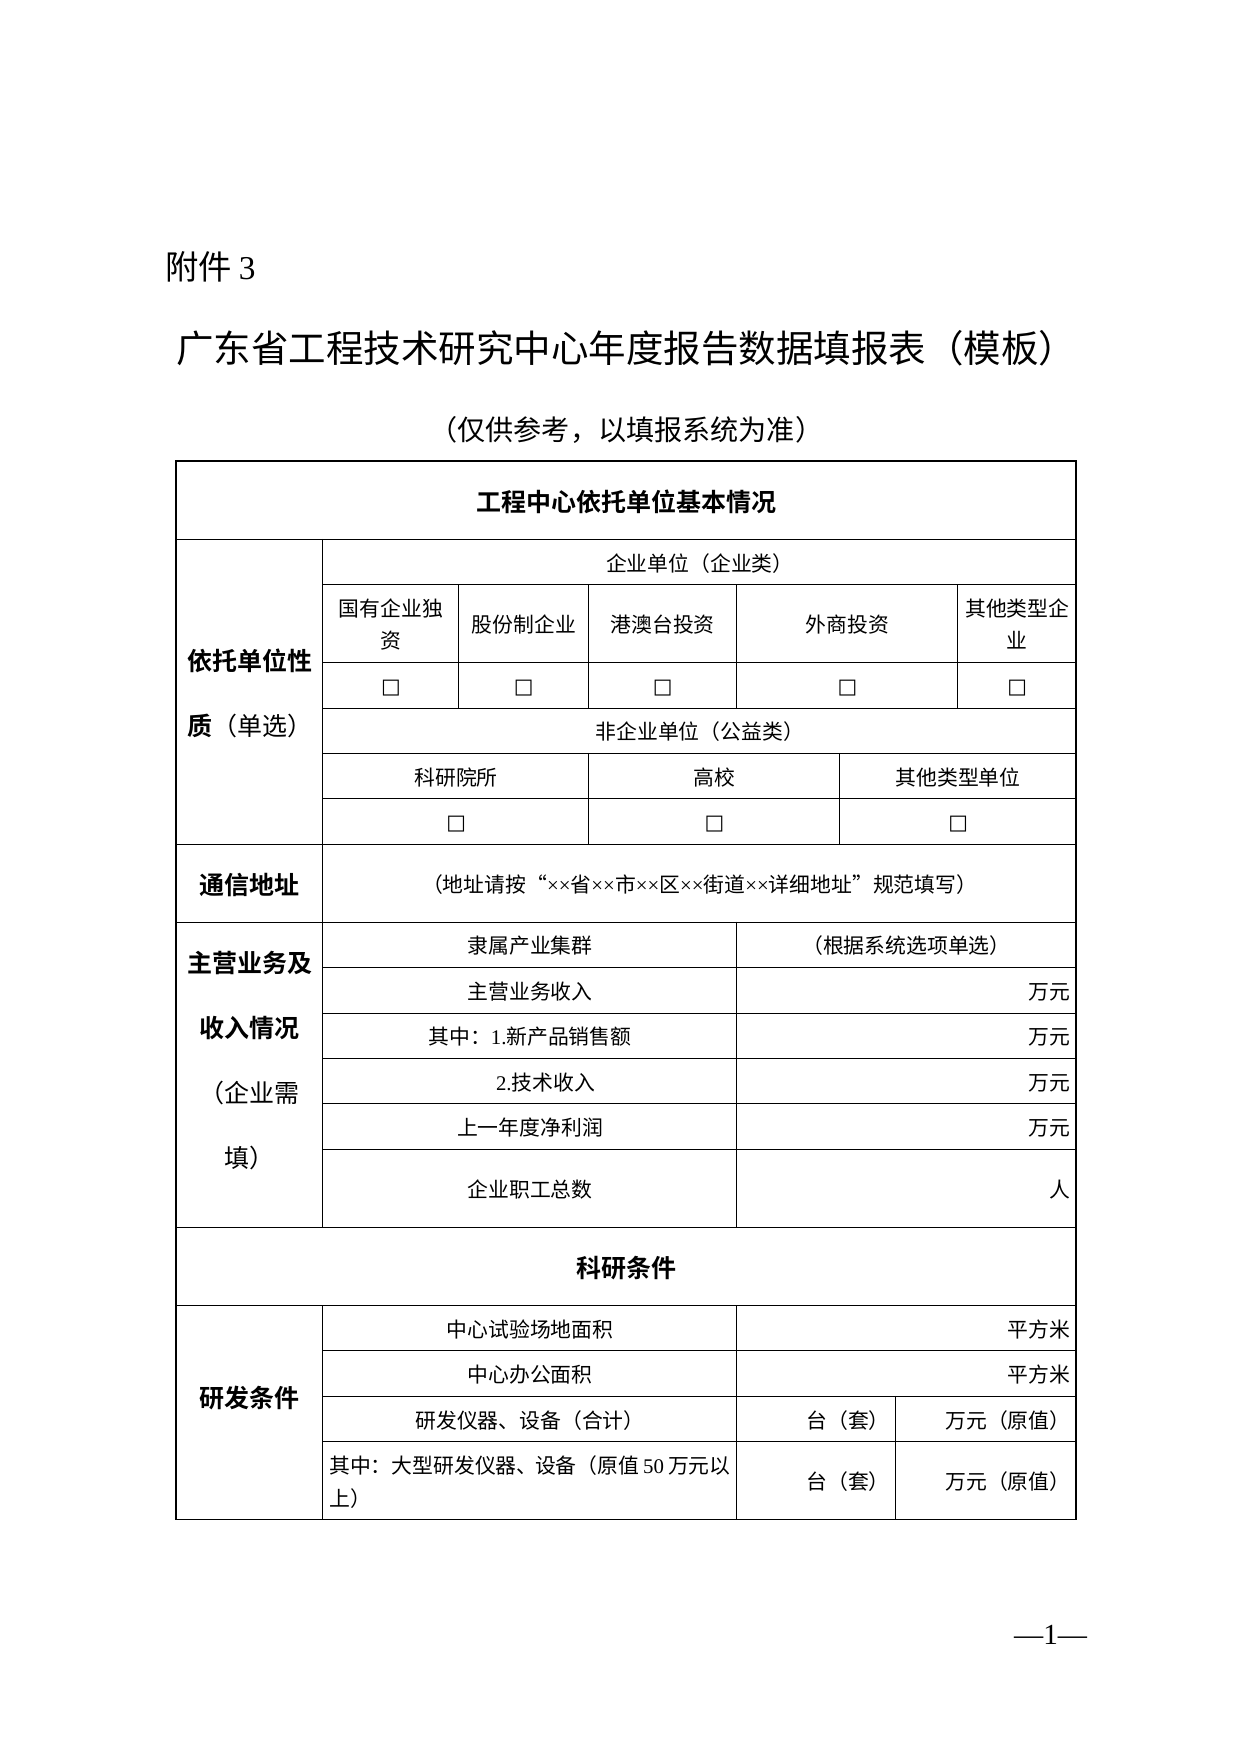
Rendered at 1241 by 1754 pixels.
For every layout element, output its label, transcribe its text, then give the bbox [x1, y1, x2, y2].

table_cell 其他类型企业 [958, 585, 1075, 662]
text 广东省工程技术研究中心年度报告数据填报表（模板） [165, 314, 1087, 379]
table_cell 企业职工总数 [323, 1150, 736, 1227]
table_cell 股份制企业 [459, 585, 588, 662]
table_cell 其他类型单位 [840, 754, 1075, 798]
table_cell 台（套） [737, 1442, 895, 1519]
table_cell 研发条件 [177, 1306, 322, 1519]
table_cell 万元 [737, 1059, 1075, 1103]
table_cell 其中：大型研发仪器、设备（原值50万元以上） [323, 1442, 736, 1519]
table_cell 万元（原值） [896, 1442, 1075, 1519]
table_cell 平方米 [737, 1306, 1075, 1350]
table_cell 港澳台投资 [589, 585, 736, 662]
table_cell 外商投资 [737, 585, 957, 662]
table_cell 科研条件 [177, 1228, 1075, 1305]
table_cell 台（套） [737, 1397, 895, 1441]
text （仅供参考，以填报系统为准） [165, 395, 1087, 460]
table_cell 万元 [737, 1014, 1075, 1058]
table_cell （地址请按“××省××市××区××街道××详细地址”规范填写） [323, 845, 1075, 922]
table_header 工程中心依托单位基本情况 [177, 462, 1075, 539]
table_cell 国有企业独资 [323, 585, 458, 662]
table_cell 通信地址 [177, 845, 322, 922]
table_cell 万元 [737, 968, 1075, 1012]
table_cell 隶属产业集群 [323, 923, 736, 967]
table_cell 其中：1.新产品销售额 [323, 1014, 736, 1058]
table_cell 高校 [589, 754, 839, 798]
table_cell 万元（原值） [896, 1397, 1075, 1441]
table_cell □ [589, 663, 736, 707]
table_cell 主营业务收入 [323, 968, 736, 1012]
table_cell □ [323, 663, 458, 707]
table_cell 企业单位（企业类） [323, 540, 1075, 584]
table_cell 平方米 [737, 1351, 1075, 1396]
table_cell □ [589, 799, 839, 844]
table_cell 上一年度净利润 [323, 1104, 736, 1149]
table_cell □ [958, 663, 1075, 707]
table_cell 万元 [737, 1104, 1075, 1149]
table_cell □ [323, 799, 588, 844]
table_cell □ [840, 799, 1075, 844]
table_cell 非企业单位（公益类） [323, 709, 1075, 753]
table_cell □ [459, 663, 588, 707]
table_cell 主营业务及收入情况（企业需填） [177, 923, 322, 1227]
table_cell 科研院所 [323, 754, 588, 798]
text 附件3 [165, 233, 1087, 298]
table_cell 研发仪器、设备（合计） [323, 1397, 736, 1441]
table_cell （根据系统选项单选） [737, 923, 1075, 967]
table_cell 2.技术收入 [323, 1059, 736, 1103]
table_cell 中心试验场地面积 [323, 1306, 736, 1350]
table_cell 依托单位性质（单选） [177, 540, 322, 844]
table_cell 中心办公面积 [323, 1351, 736, 1396]
table_cell □ [737, 663, 957, 707]
table_cell 人 [737, 1150, 1075, 1227]
